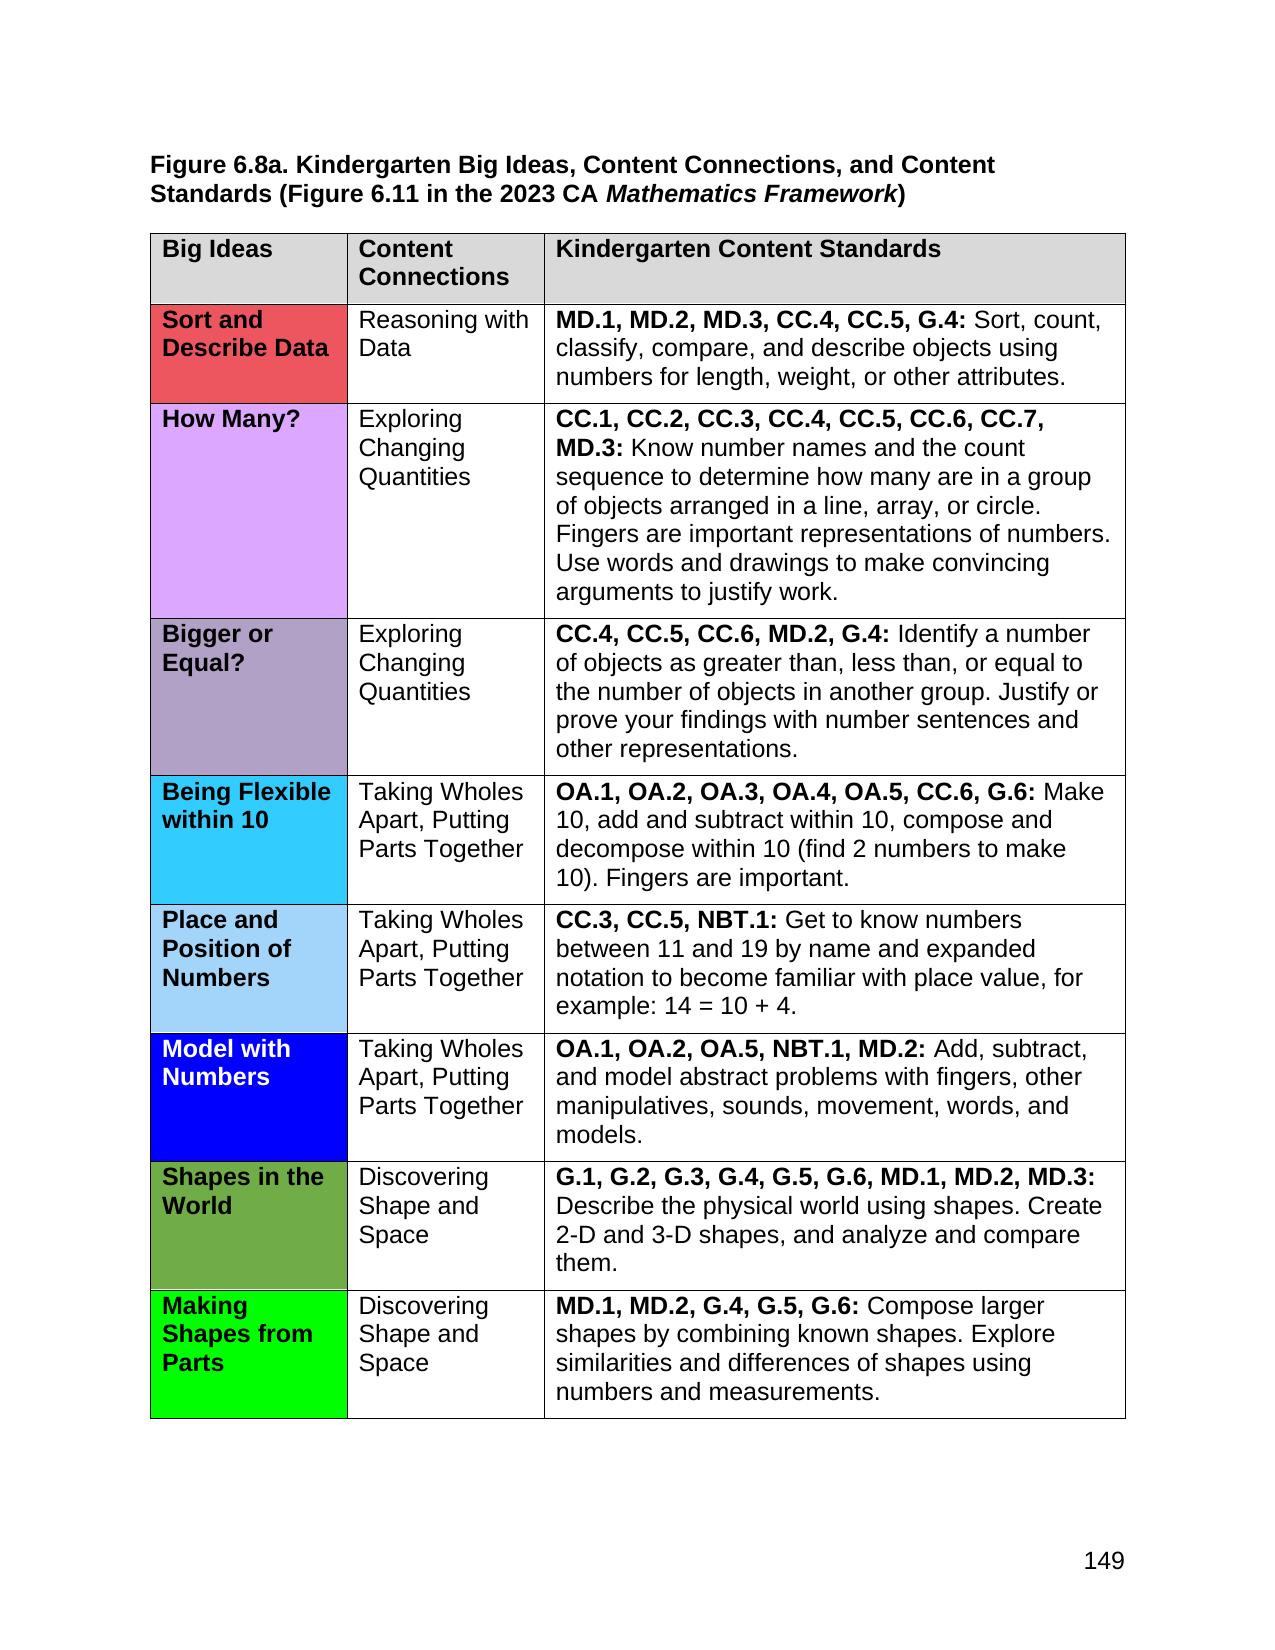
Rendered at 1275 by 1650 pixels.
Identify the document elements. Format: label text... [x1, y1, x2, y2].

table_cell Model with Numbers [151, 1034, 347, 1161]
table_cell Bigger or Equal? [151, 619, 347, 775]
table_cell Exploring Changing Quantities [348, 619, 544, 775]
table_cell Shapes in the World [151, 1162, 347, 1289]
table_cell Taking Wholes Apart, Putting Parts Together [348, 1034, 544, 1161]
table_cell Being Flexible within 10 [151, 776, 347, 904]
table_cell Place and Position of Numbers [151, 905, 347, 1032]
table_cell CC.3, CC.5, NBT.1: Get to know numbers between 11 and 19 by name and expanded notation to become familiar with place value, for example: 14 = 10 + 4. [545, 905, 1125, 1032]
table_header Kindergarten Content Standards [545, 234, 1125, 303]
table_cell Discovering Shape and Space [348, 1162, 544, 1289]
table_cell Taking Wholes Apart, Putting Parts Together [348, 905, 544, 1032]
table_cell MD.1, MD.2, MD.3, CC.4, CC.5, G.4: Sort, count, classify, compare, and describe objects using numbers for length, weight, or other attributes. [545, 305, 1125, 403]
table_cell MD.1, MD.2, G.4, G.5, G.6: Compose larger shapes by combining known shapes. Explore similarities and differences of shapes using numbers and measurements. [545, 1291, 1125, 1418]
table_cell Taking Wholes Apart, Putting Parts Together [348, 776, 544, 904]
table_cell Making Shapes from Parts [151, 1291, 347, 1418]
table_cell Sort and Describe Data [151, 305, 347, 403]
subtitle Figure 6.8a. Kindergarten Big Ideas, Content Connections, and Content Standards (Figure 6.11 in the 2023 CA Mathematics Framework) [150, 150, 1125, 207]
table_cell CC.4, CC.5, CC.6, MD.2, G.4: Identify a number of objects as greater than, less than, or equal to the number of objects in another group. Justify or prove your findings with number sentences and other representations. [545, 619, 1125, 775]
table_header Content Connections [348, 234, 544, 303]
table_header Big Ideas [151, 234, 347, 303]
table_cell Discovering Shape and Space [348, 1291, 544, 1418]
table_cell CC.1, CC.2, CC.3, CC.4, CC.5, CC.6, CC.7, MD.3: Know number names and the count sequence to determine how many are in a group of objects arranged in a line, array, or circle. Fingers are important representations of numbers. Use words and drawings to make convincing arguments to justify work. [545, 404, 1125, 618]
table_cell G.1, G.2, G.3, G.4, G.5, G.6, MD.1, MD.2, MD.3: Describe the physical world using shapes. Create 2-D and 3-D shapes, and analyze and compare them. [545, 1162, 1125, 1289]
table_cell Reasoning with Data [348, 305, 544, 403]
table_cell OA.1, OA.2, OA.3, OA.4, OA.5, CC.6, G.6: Make 10, add and subtract within 10, compose and decompose within 10 (find 2 numbers to make 10). Fingers are important. [545, 776, 1125, 904]
table_cell OA.1, OA.2, OA.5, NBT.1, MD.2: Add, subtract, and model abstract problems with fingers, other manipulatives, sounds, movement, words, and models. [545, 1034, 1125, 1161]
table_cell How Many? [151, 404, 347, 618]
table_cell Exploring Changing Quantities [348, 404, 544, 618]
